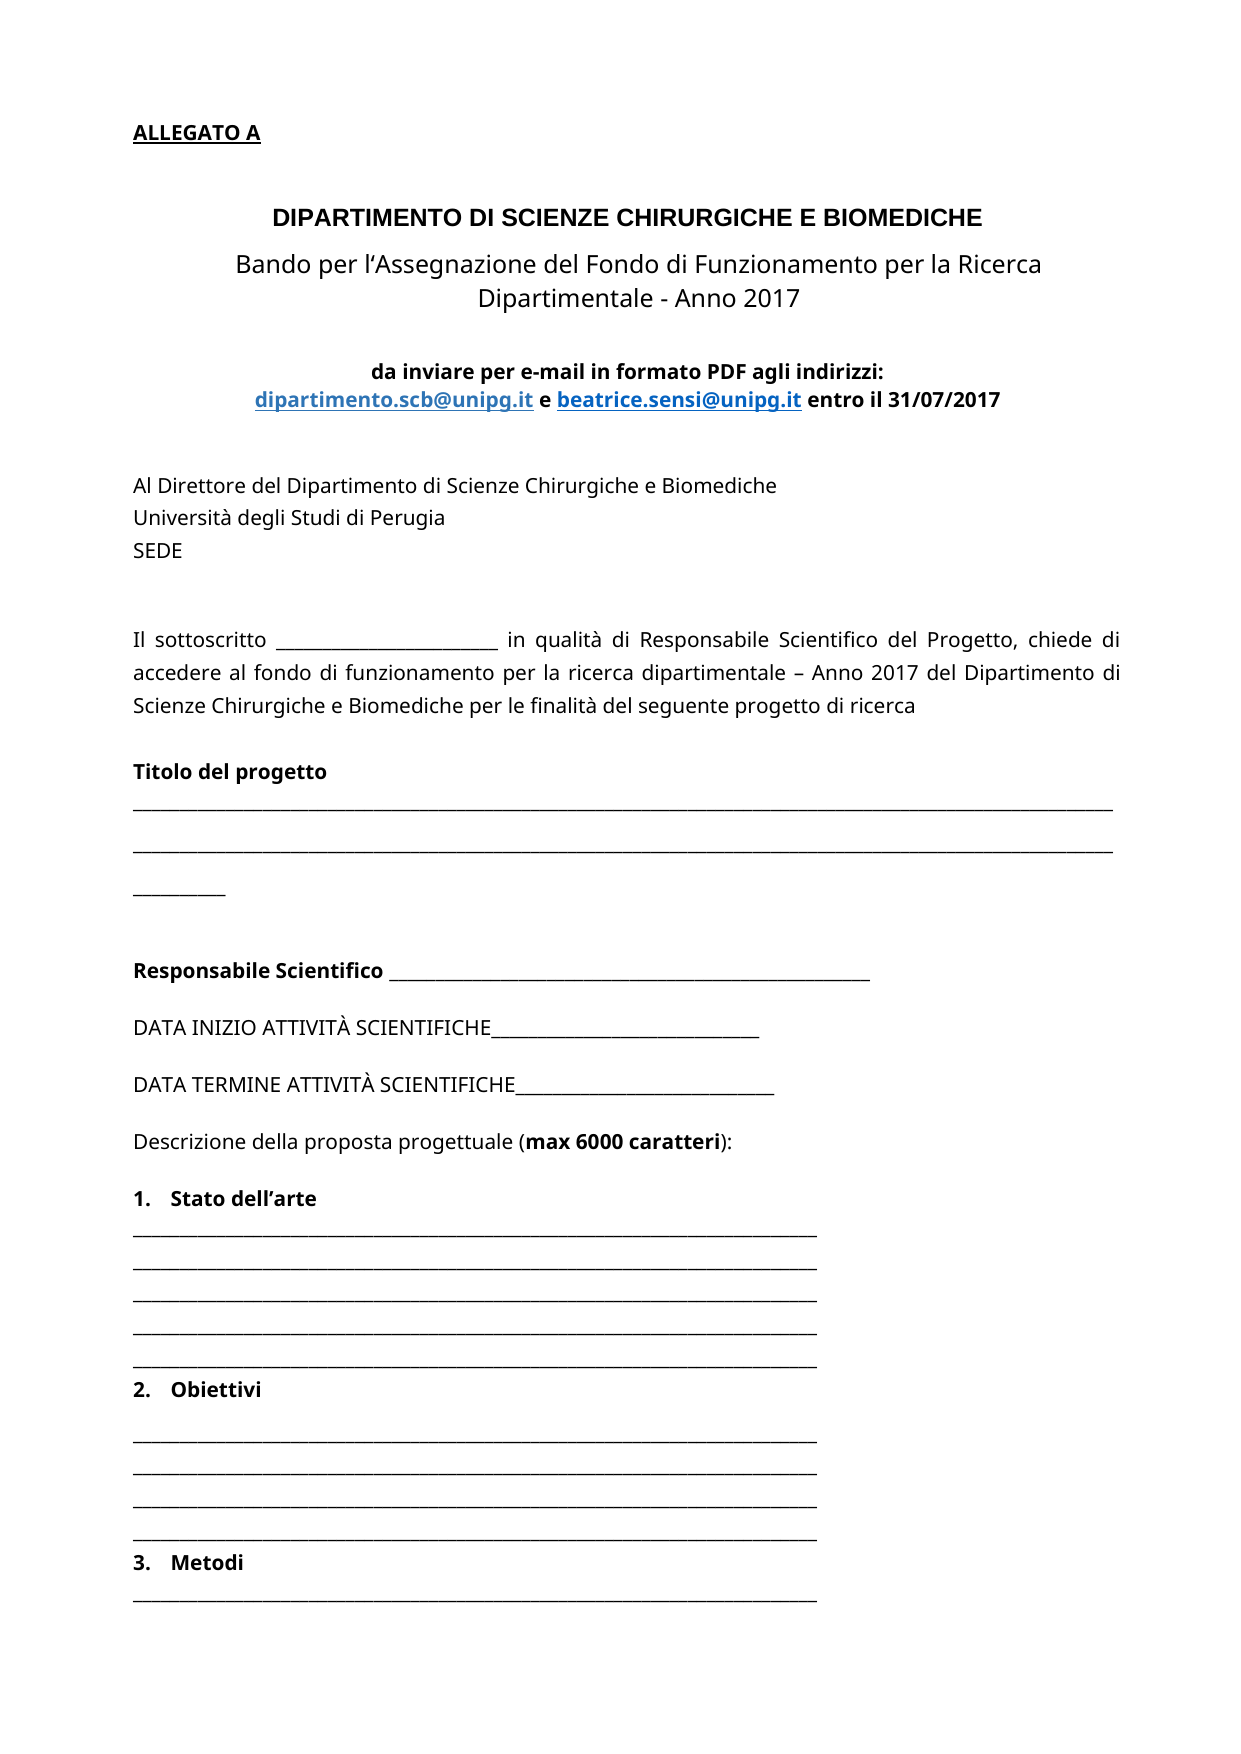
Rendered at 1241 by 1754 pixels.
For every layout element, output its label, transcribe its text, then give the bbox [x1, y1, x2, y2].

text __________________________________________________________________________ [133, 1418, 1122, 1446]
text Al Direttore del Dipartimento di Scienze Chirurgiche e Biomediche [133, 471, 1122, 499]
text dipartimento.scb@unipg.it e beatrice.sensi@unipg.it entro il 31/07/2017 [133, 386, 1122, 414]
list Bando per l‘Assegnazione del Fondo di Funzionamento per la Ricerca Dipartimentale - Anno 2017 [156, 246, 1122, 314]
text da inviare per e-mail in formato PDF agli indirizzi: [133, 357, 1122, 386]
list Obiettivi [133, 1375, 1122, 1404]
text Responsabile Scientifico ____________________________________________________ [133, 956, 1122, 985]
text DATA TERMINE ATTIVITÀ SCIENTIFICHE____________________________ [133, 1070, 1122, 1098]
text DIPARTIMENTO DI SCIENZE CHIRURGICHE E BIOMEDICHE [133, 203, 1122, 232]
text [133, 1577, 1122, 1605]
text Descrizione della proposta progettuale (max 6000 caratteri): [133, 1127, 1122, 1155]
text __________________________________________________________________________ [133, 1277, 1122, 1306]
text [133, 1516, 1122, 1544]
text __________________________________________________________________________ [133, 1483, 1122, 1512]
text ______________________________________________________________________________________________________________________________________________________________________________________________________________________________ [133, 786, 1122, 899]
text __________________________________________________________________________ [133, 1451, 1122, 1479]
list Stato dell’arte [133, 1184, 1122, 1212]
text SEDE [133, 536, 1122, 564]
list Metodi [133, 1548, 1122, 1577]
text __________________________________________________________________________ [133, 1245, 1122, 1273]
text __________________________________________________________________________ [133, 1343, 1122, 1371]
text Titolo del progetto [133, 757, 1122, 786]
text DATA INIZIO ATTIVITÀ SCIENTIFICHE_____________________________ [133, 1013, 1122, 1042]
text __________________________________________________________________________ [133, 1310, 1122, 1338]
text __________________________________________________________________________ [133, 1212, 1122, 1241]
text Il sottoscritto ________________________ in qualità di Responsabile Scientifico del Progetto, chiede di accedere al fondo di funzionamento per la ricerca dipartimentale – Anno 2017 del Dipartimento di Scienze Chirurgiche e Biomediche per le finalità del seguente progetto di ricerca [133, 626, 1122, 719]
text Università degli Studi di Perugia [133, 503, 1122, 532]
text ALLEGATO A [133, 118, 1122, 147]
